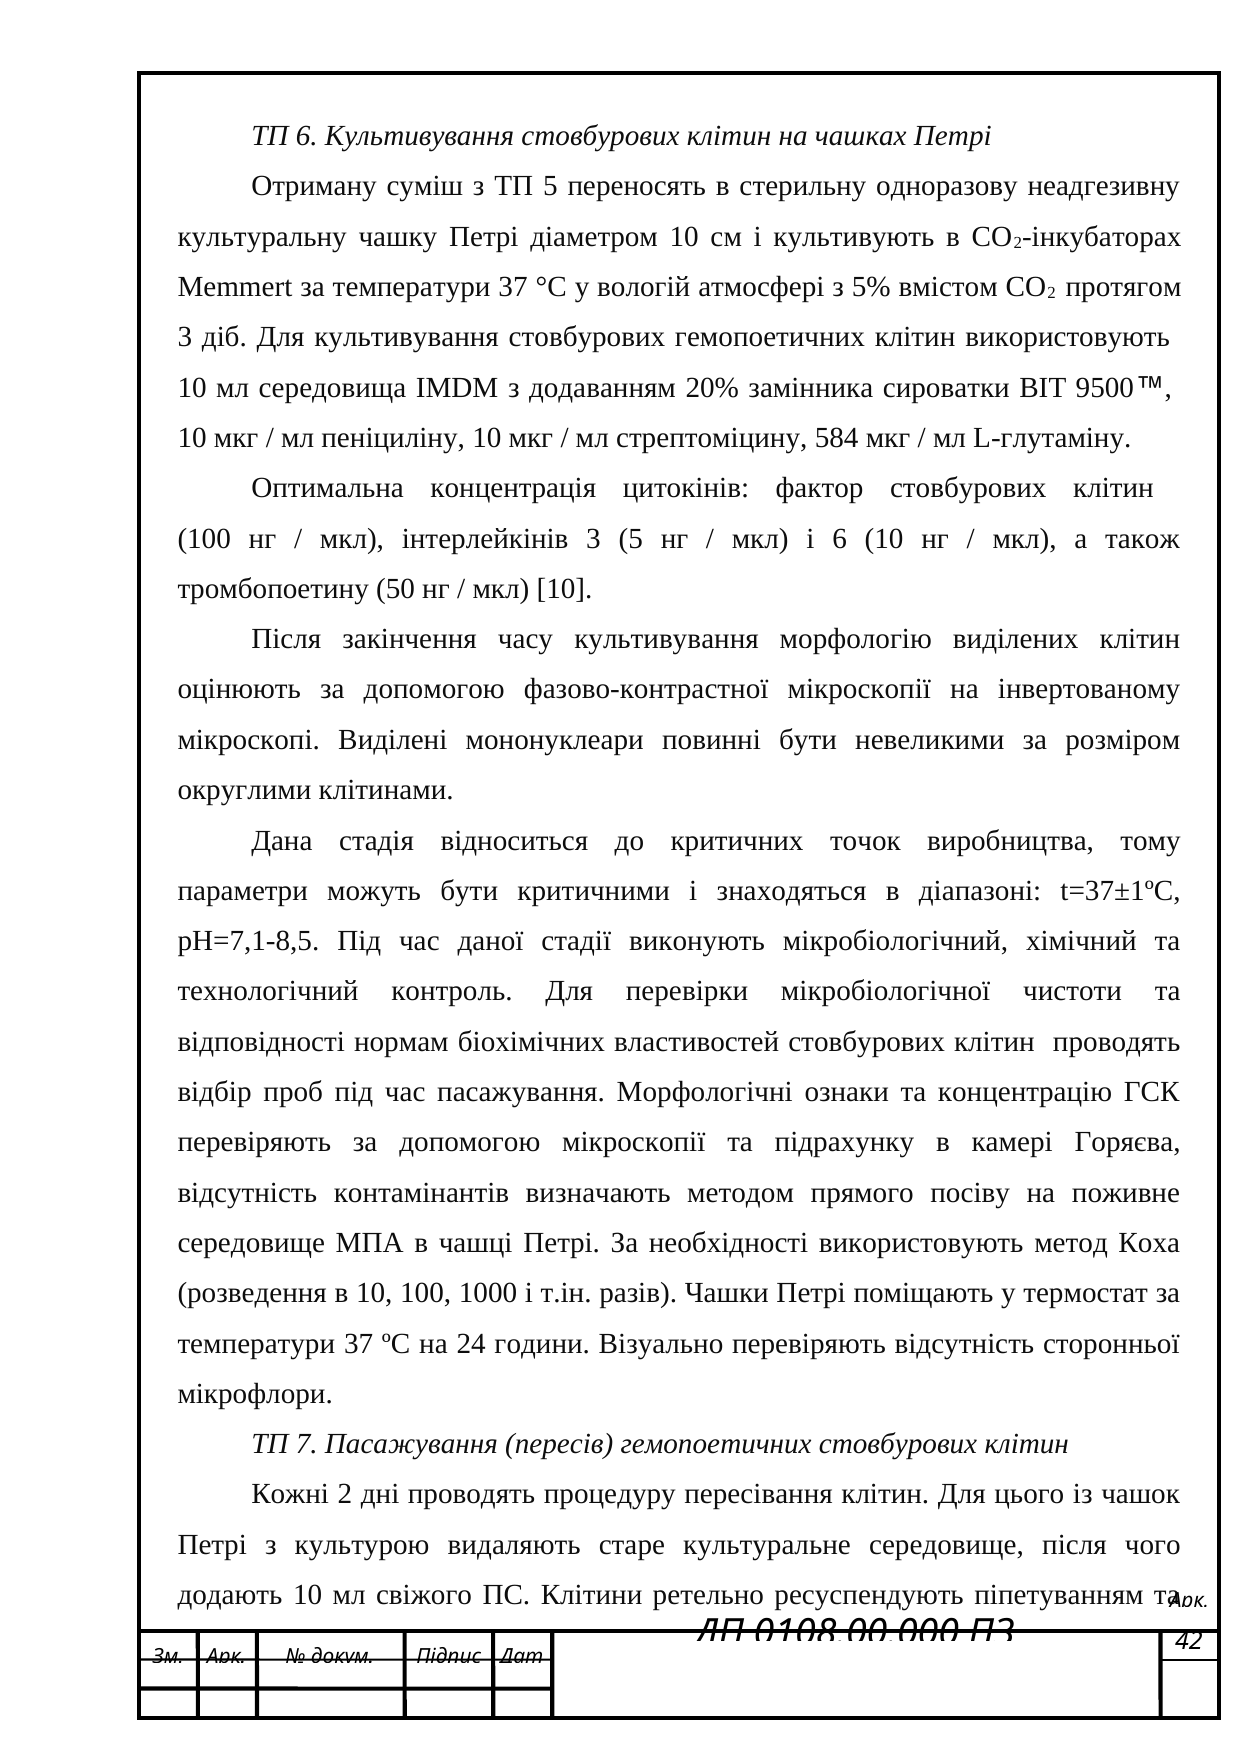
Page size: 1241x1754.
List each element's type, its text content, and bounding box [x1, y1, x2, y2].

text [177, 1477, 1181, 1611]
text Оптимальна концентрація цитокінів: фактор стовбурових клітин (100 нг / мкл), інтерлейкінів 3 (5 нг / мкл) і 6 (10 нг / мкл), а також тромбопоетину (50 нг / мкл) [10]. [177, 470, 1181, 604]
text Дана стадія відноситься до критичних точок виробництва, тому параметри можуть бути критичними і знаходяться в діапазоні: t=37±1ºС, рН=7,1-8,5. Під час даної стадії виконують мікробіологічний, хімічний та технологічний контроль. Для перевірки мікробіологічної чистоти та відповідності нормам біохімічних властивостей стовбурових клітин проводять відбір проб під час пасажування. Морфологічні ознаки та концентрацію ГСК перевіряють за допомогою мікроскопії та підрахунку в камері Горяєва, відсутність контамінантів визначають методом прямого посіву на поживне середовище МПА в чашці Петрі. За необхідності використовують метод Коха (розведення в 10, 100, 1000 і т.ін. разів). Чашки Петрі поміщають у термостат за температури 37 ºС на 24 години. Візуально перевіряють відсутність сторонньої мікрофлори. [177, 823, 1181, 873]
text ТП 7. Пасажування (пересів) гемопоетичних стовбурових клітин [177, 1426, 1181, 1460]
text ТП 6. Культивування стовбурових клітин на чашках Петрі [177, 118, 1181, 152]
text Після закінчення часу культивування морфологію виділених клітин оцінюють за допомогою фазово-контрастної мікроскопії на інвертованому мікроскопі. Виділені мононуклеари повинні бути невеликими за розміром округлими клітинами. [177, 621, 1181, 806]
text Отриману суміш з ТП 5 переносять в стерильну одноразову неадгезивну культуральну чашку Петрі діаметром 10 см і культивують в CO2-інкубаторах Memmert за температури 37 °С у вологій атмосфері з 5% вмістом СО2 протягом 3 діб. Для культивування стовбурових гемопоетичних клітин використовують 10 мл середовища IMDM з додаванням 20% замінника сироватки BIT 9500, 10 мкг / мл пеніциліну, 10 мкг / мл стрептоміцину, 584 мкг / мл L-глутаміну. [177, 168, 1181, 454]
text Дана стадія відноситься до критичних точок виробництва, тому параметри можуть бути критичними і знаходяться в діапазоні: t=37±1ºС, рН=7,1-8,5. Під час даної стадії виконують мікробіологічний, хімічний та технологічний контроль. Для перевірки мікробіологічної чистоти та відповідності нормам біохімічних властивостей стовбурових клітин проводять відбір проб під час пасажування. Морфологічні ознаки та концентрацію ГСК перевіряють за допомогою мікроскопії та підрахунку в камері Горяєва, відсутність контамінантів визначають методом прямого посіву на поживне середовище МПА в чашці Петрі. За необхідності використовують метод Коха (розведення в 10, 100, 1000 і т.ін. разів). Чашки Петрі поміщають у термостат за температури 37 ºС на 24 години. Візуально перевіряють відсутність сторонньої мікрофлори. [177, 906, 1181, 1409]
